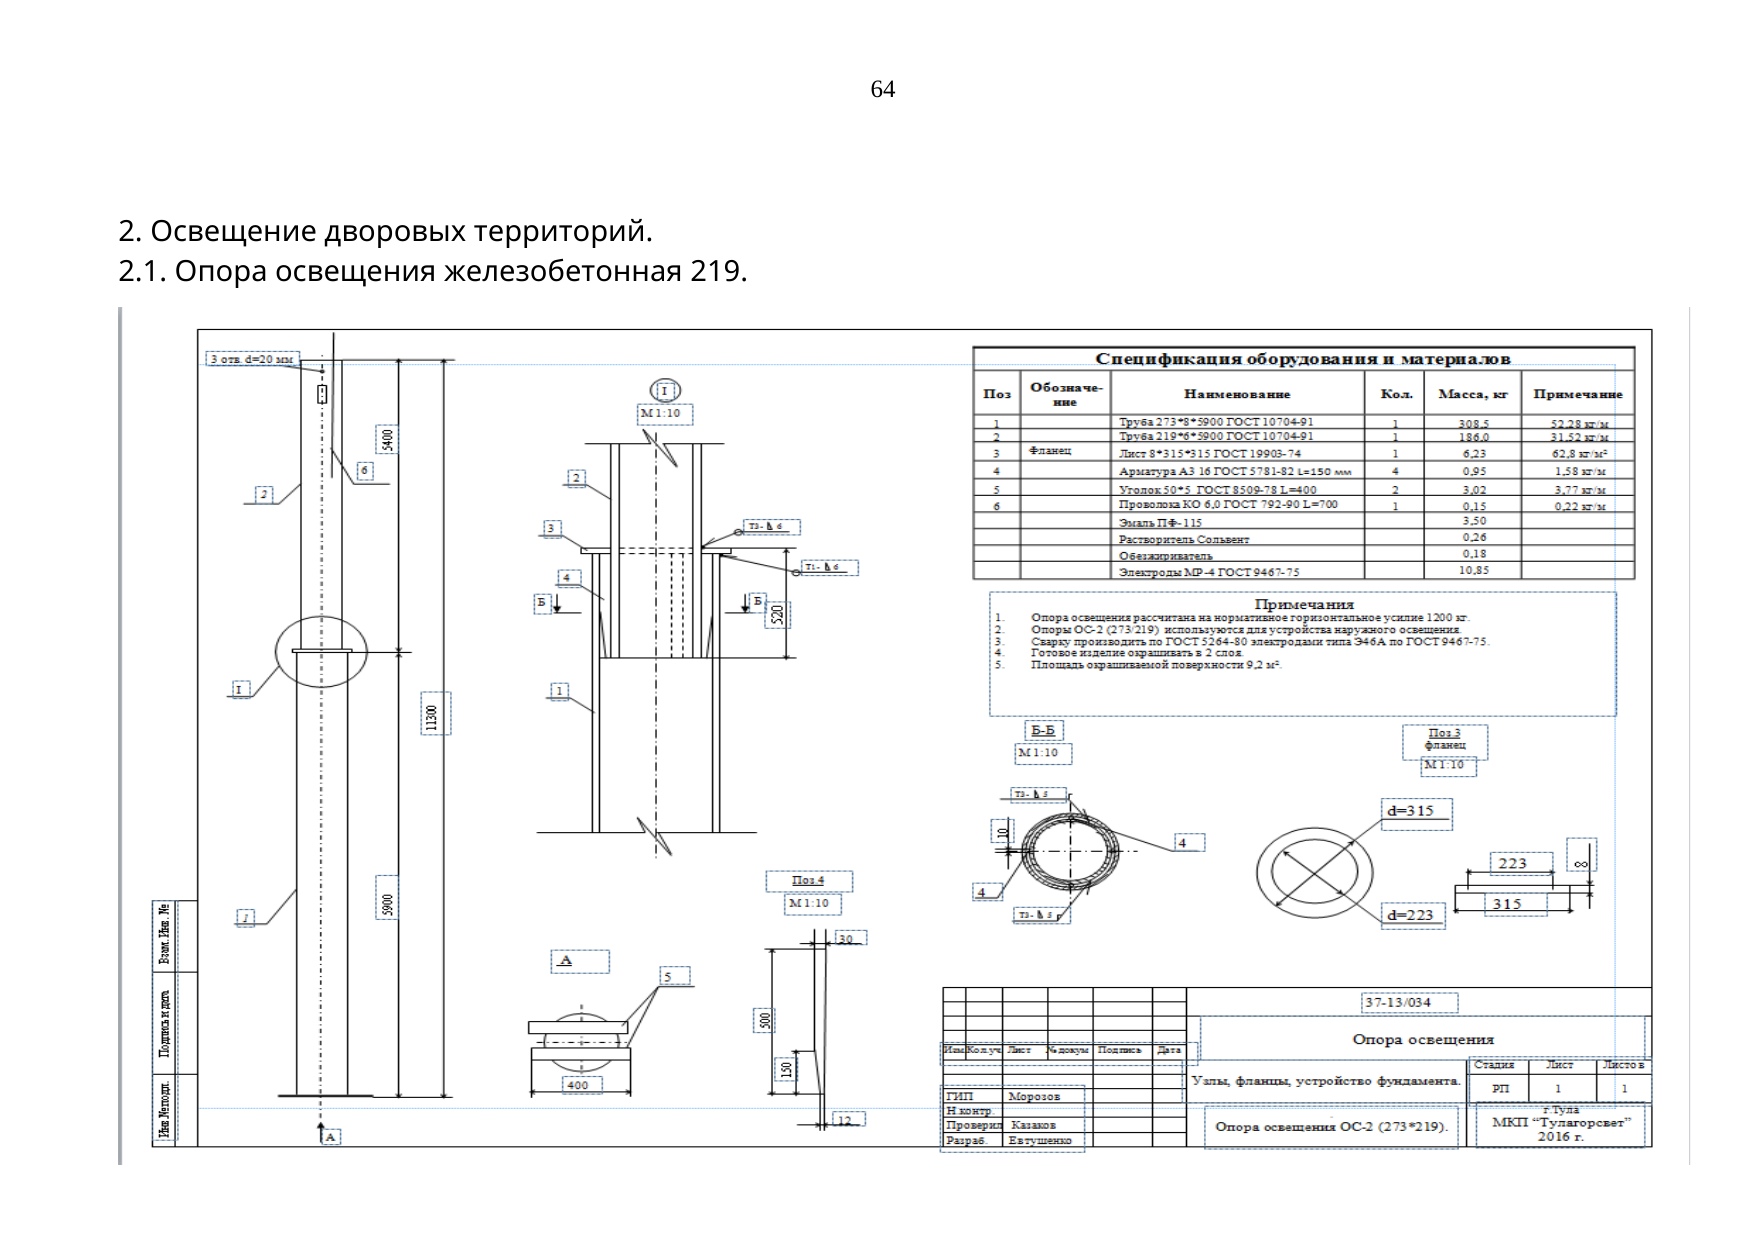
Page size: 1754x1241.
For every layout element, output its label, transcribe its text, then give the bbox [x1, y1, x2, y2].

title 2. Освещение дворовых территорий. [118, 211, 1648, 250]
title 2.1. Опора освещения железобетонная 219. [118, 250, 1648, 290]
picture [118, 307, 1691, 1165]
